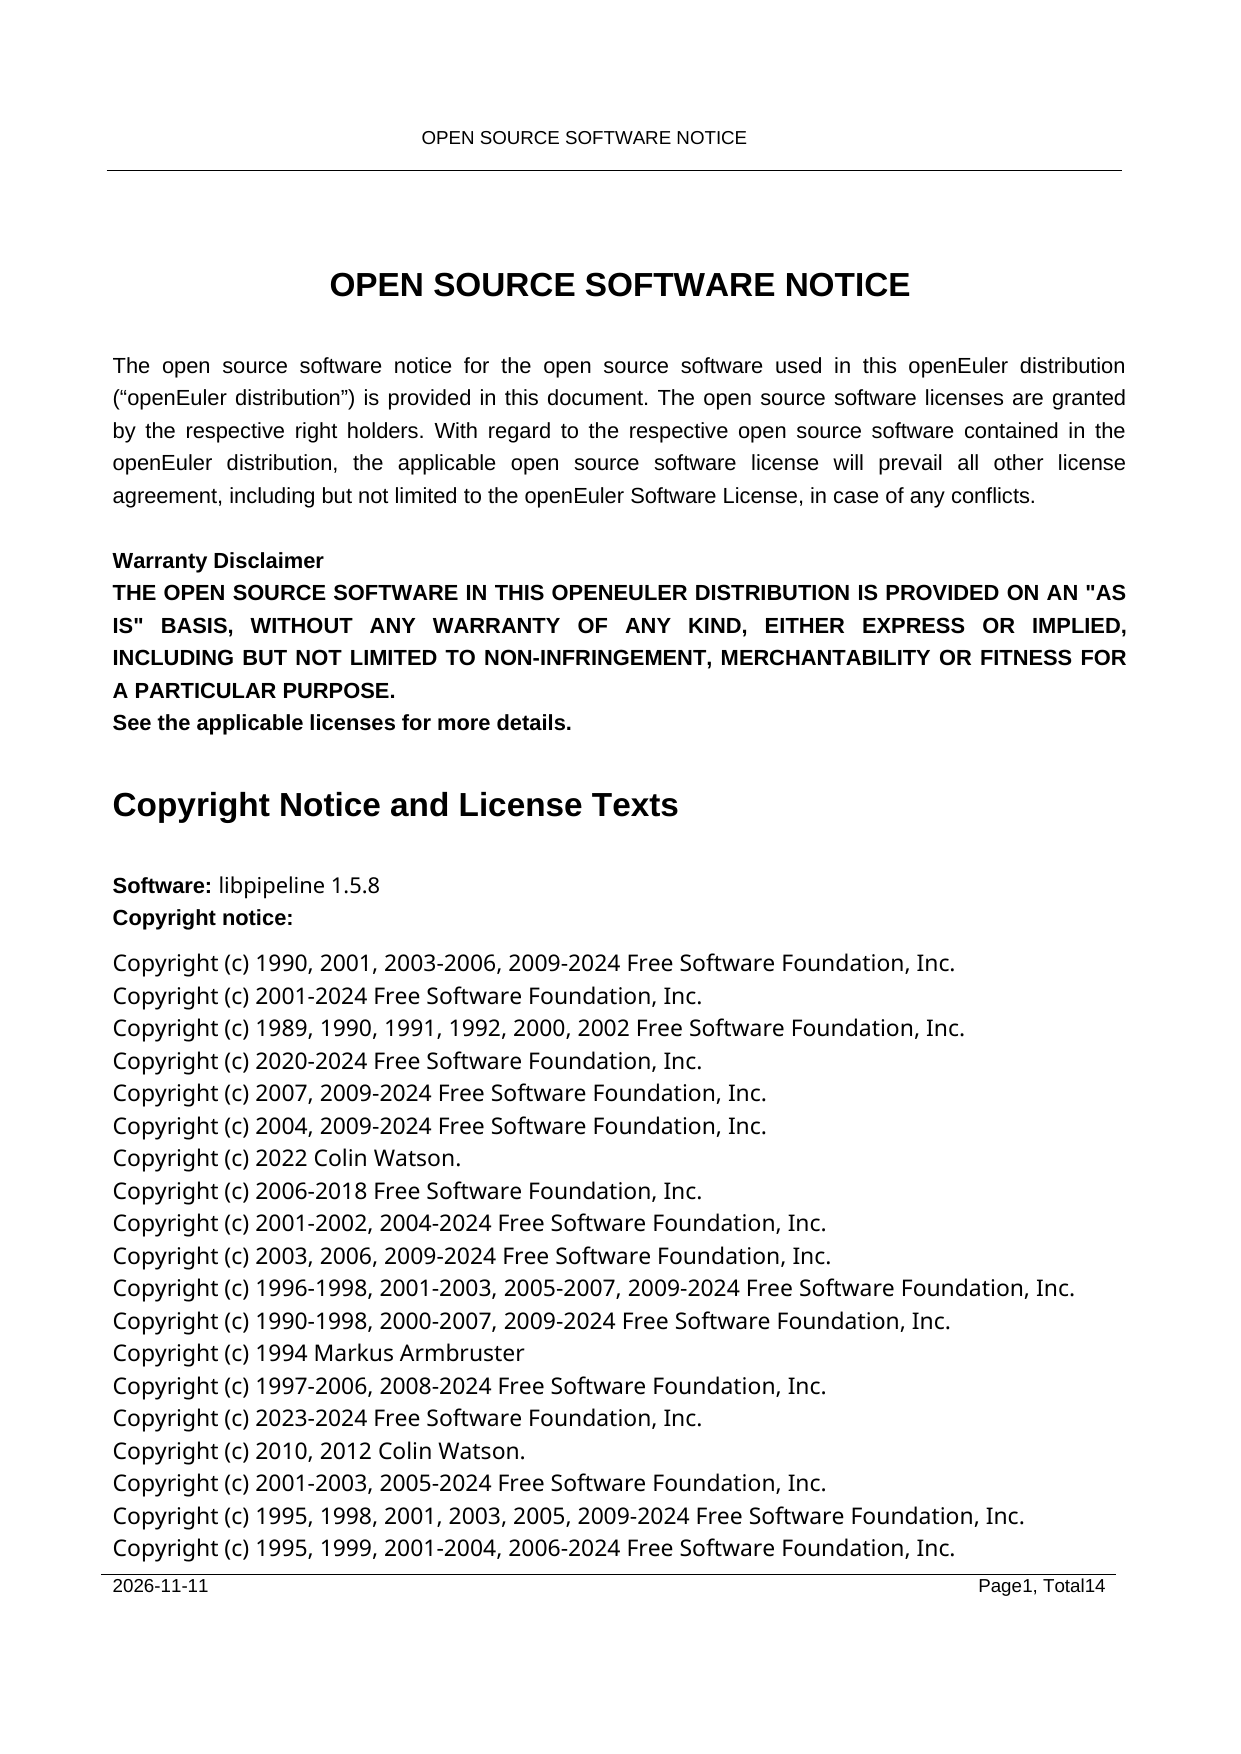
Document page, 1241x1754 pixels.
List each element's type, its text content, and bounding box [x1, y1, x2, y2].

title Software: libpipeline 1.5.8 [112, 869, 1128, 901]
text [112, 947, 1128, 1564]
text The open source software notice for the open source software used in this openEuler distribution (“openEuler distribution”) is provided in this document. The open source software licenses are granted by the respective right holders. With regard to the respective open source software contained in the openEuler distribution, the applicable open source software license will prevail all other license agreement, including but not limited to the openEuler Software License, in case of any conflicts. [112, 349, 1128, 511]
text Warranty Disclaimer [112, 544, 1128, 576]
text THE OPEN SOURCE SOFTWARE IN THIS OPENEULER DISTRIBUTION IS PROVIDED ON AN "AS IS" BASIS, WITHOUT ANY WARRANTY OF ANY KIND, EITHER EXPRESS OR IMPLIED, INCLUDING BUT NOT LIMITED TO NON-INFRINGEMENT, MERCHANTABILITY OR FITNESS FOR A PARTICULAR PURPOSE. See the applicable licenses for more details. [112, 576, 1128, 739]
text Copyright notice: [112, 901, 1128, 934]
text OPEN SOURCE SOFTWARE NOTICE [112, 251, 1128, 316]
text Copyright Notice and License Texts [112, 771, 1128, 836]
